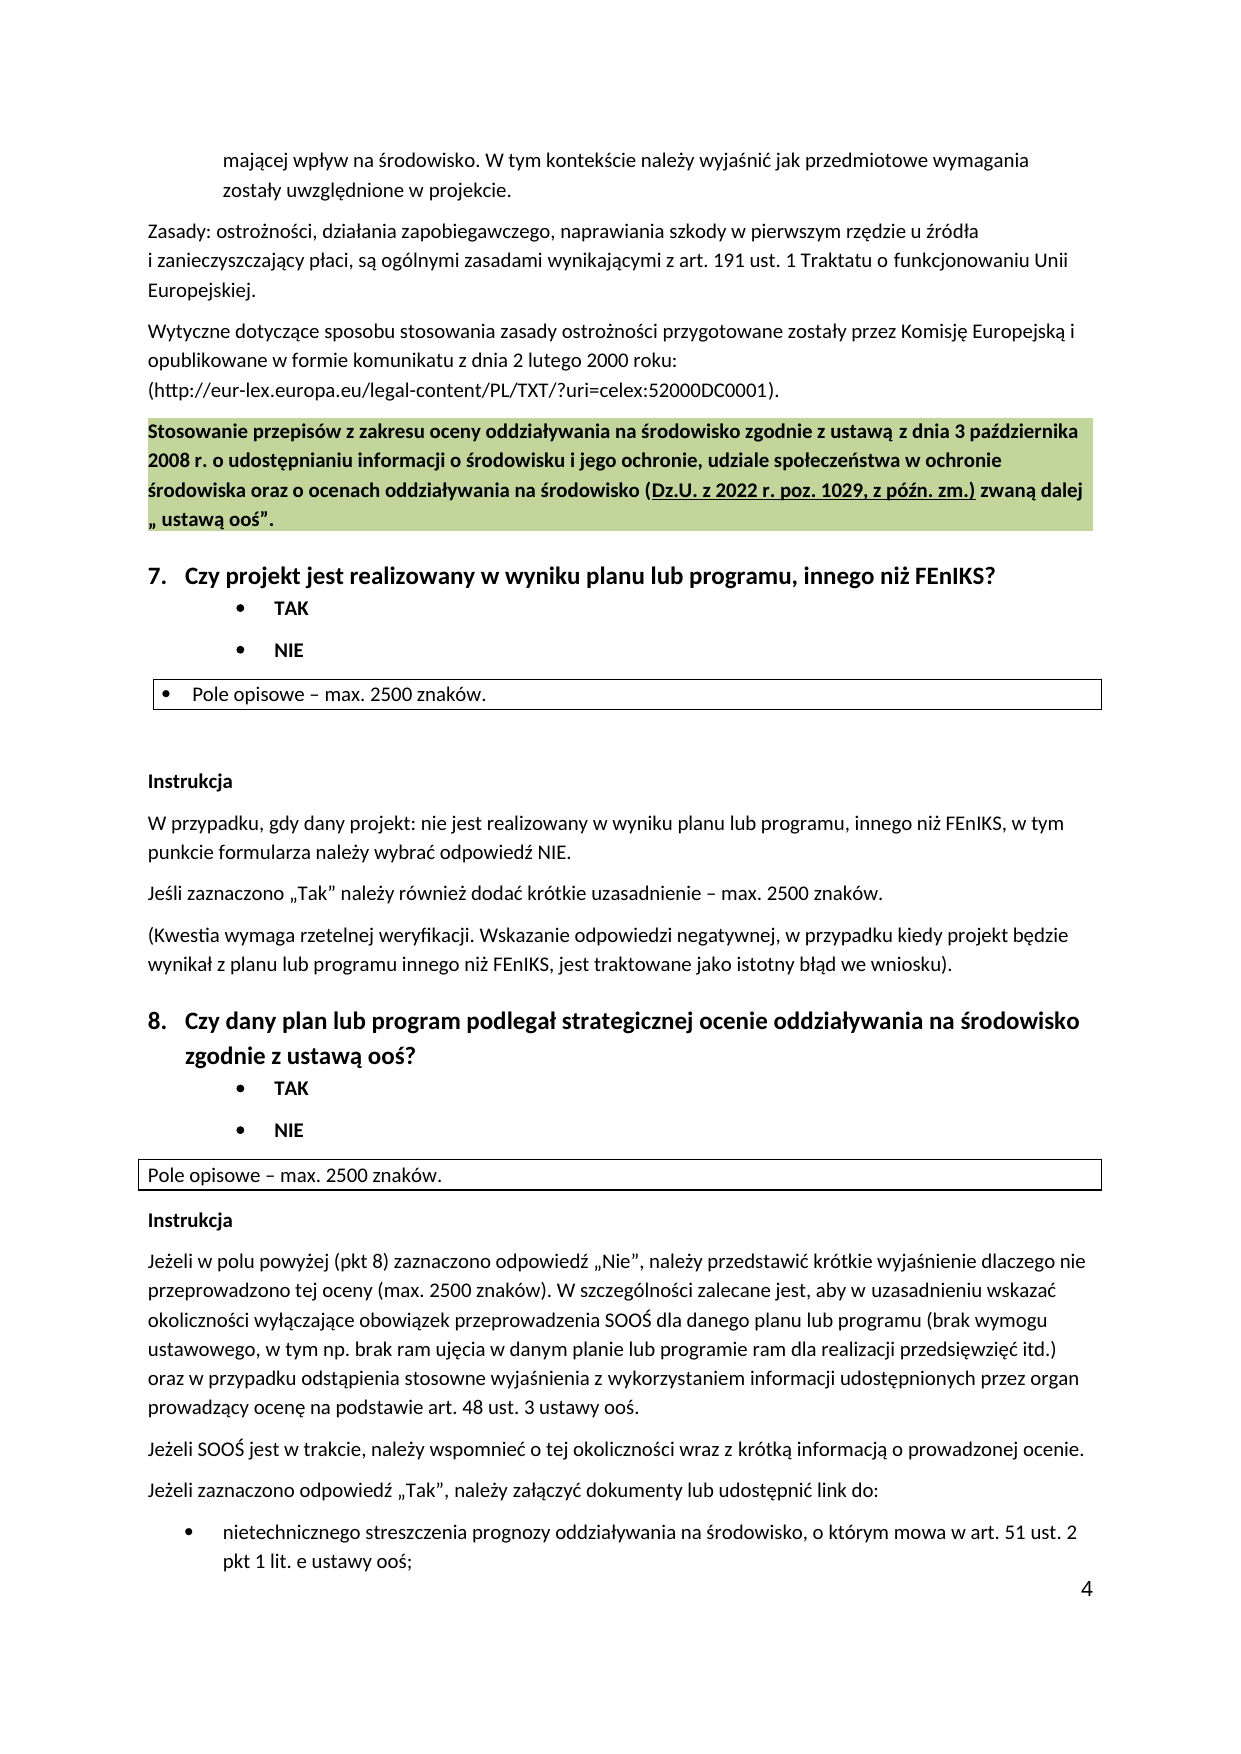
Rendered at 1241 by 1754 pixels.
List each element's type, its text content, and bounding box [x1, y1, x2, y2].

text Zasady: ostrożności, działania zapobiegawczego, naprawiania szkody w pierwszym rzędzie u źródła i zanieczyszczający płaci, są ogólnymi zasadami wynikającymi z art. 191 ust. 1 Traktatu o funkcjonowaniu Unii Europejskiej. [148, 218, 1093, 302]
text Instrukcja [148, 768, 1093, 793]
text Jeżeli zaznaczono odpowiedź „Tak”, należy załączyć dokumenty lub udostępnić link do: [148, 1478, 1093, 1503]
list NIE [237, 1117, 1093, 1143]
text Stosowanie przepisów z zakresu oceny oddziaływania na środowisko zgodnie z ustawą z dnia 3 października 2008 r. o udostępnianiu informacji o środowisku i jego ochronie, udziale społeczeństwa w ochronie środowiska oraz o ocenach oddziaływania na środowisko (Dz.U. z 2022 r. poz. 1029, z późn. zm.) zwaną dalej „ ustawą ooś”. [148, 418, 1093, 531]
list TAK [237, 595, 1093, 621]
text Wytyczne dotyczące sposobu stosowania zasady ostrożności przygotowane zostały przez Komisję Europejską i opublikowane w formie komunikatu z dnia 2 lutego 2000 roku: (http://eur-lex.europa.eu/legal-content/PL/TXT/?uri=celex:52000DC0001). [148, 318, 1093, 402]
list nietechnicznego streszczenia prognozy oddziaływania na środowisko, o którym mowa w art. 51 ust. 2 pkt 1 lit. e ustawy ooś; [185, 1519, 1093, 1574]
text Jeżeli SOOŚ jest w trakcie, należy wspomnieć o tej okoliczności wraz z krótką informacją o prowadzonej ocenie. [148, 1436, 1093, 1461]
text Jeśli zaznaczono „Tak” należy również dodać krótkie uzasadnienie – max. 2500 znaków. [148, 881, 1093, 906]
text (Kwestia wymaga rzetelnej weryfikacji. Wskazanie odpowiedzi negatywnej, w przypadku kiedy projekt będzie wynikał z planu lub programu innego niż FEnIKS, jest traktowane jako istotny błąd we wniosku). [148, 922, 1093, 977]
subtitle Czy projekt jest realizowany w wyniku planu lub programu, innego niż FEnIKS? [148, 560, 1093, 591]
text Pole opisowe – max. 2500 znaków. [139, 1160, 1101, 1189]
list Pole opisowe – max. 2500 znaków. [154, 680, 1101, 709]
text W przypadku, gdy dany projekt: nie jest realizowany w wyniku planu lub programu, innego niż FEnIKS, w tym punkcie formularza należy wybrać odpowiedź NIE. [148, 810, 1093, 864]
text Jeżeli w polu powyżej (pkt 8) zaznaczono odpowiedź „Nie”, należy przedstawić krótkie wyjaśnienie dlaczego nie przeprowadzono tej oceny (max. 2500 znaków). W szczególności zalecane jest, aby w uzasadnieniu wskazać okoliczności wyłączające obowiązek przeprowadzenia SOOŚ dla danego planu lub programu (brak wymogu ustawowego, w tym np. brak ram ujęcia w danym planie lub programie ram dla realizacji przedsięwzięć itd.) oraz w przypadku odstąpienia stosowne wyjaśnienia z wykorzystaniem informacji udostępnionych przez organ prowadzący ocenę na podstawie art. 48 ust. 3 ustawy ooś. [148, 1248, 1093, 1420]
list TAK [237, 1076, 1093, 1101]
text Instrukcja [148, 1207, 1093, 1232]
list NIE [237, 637, 1093, 662]
subtitle Czy dany plan lub program podlegał strategicznej ocenie oddziaływania na środowisko zgodnie z ustawą ooś? [148, 1006, 1093, 1071]
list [185, 148, 1093, 202]
